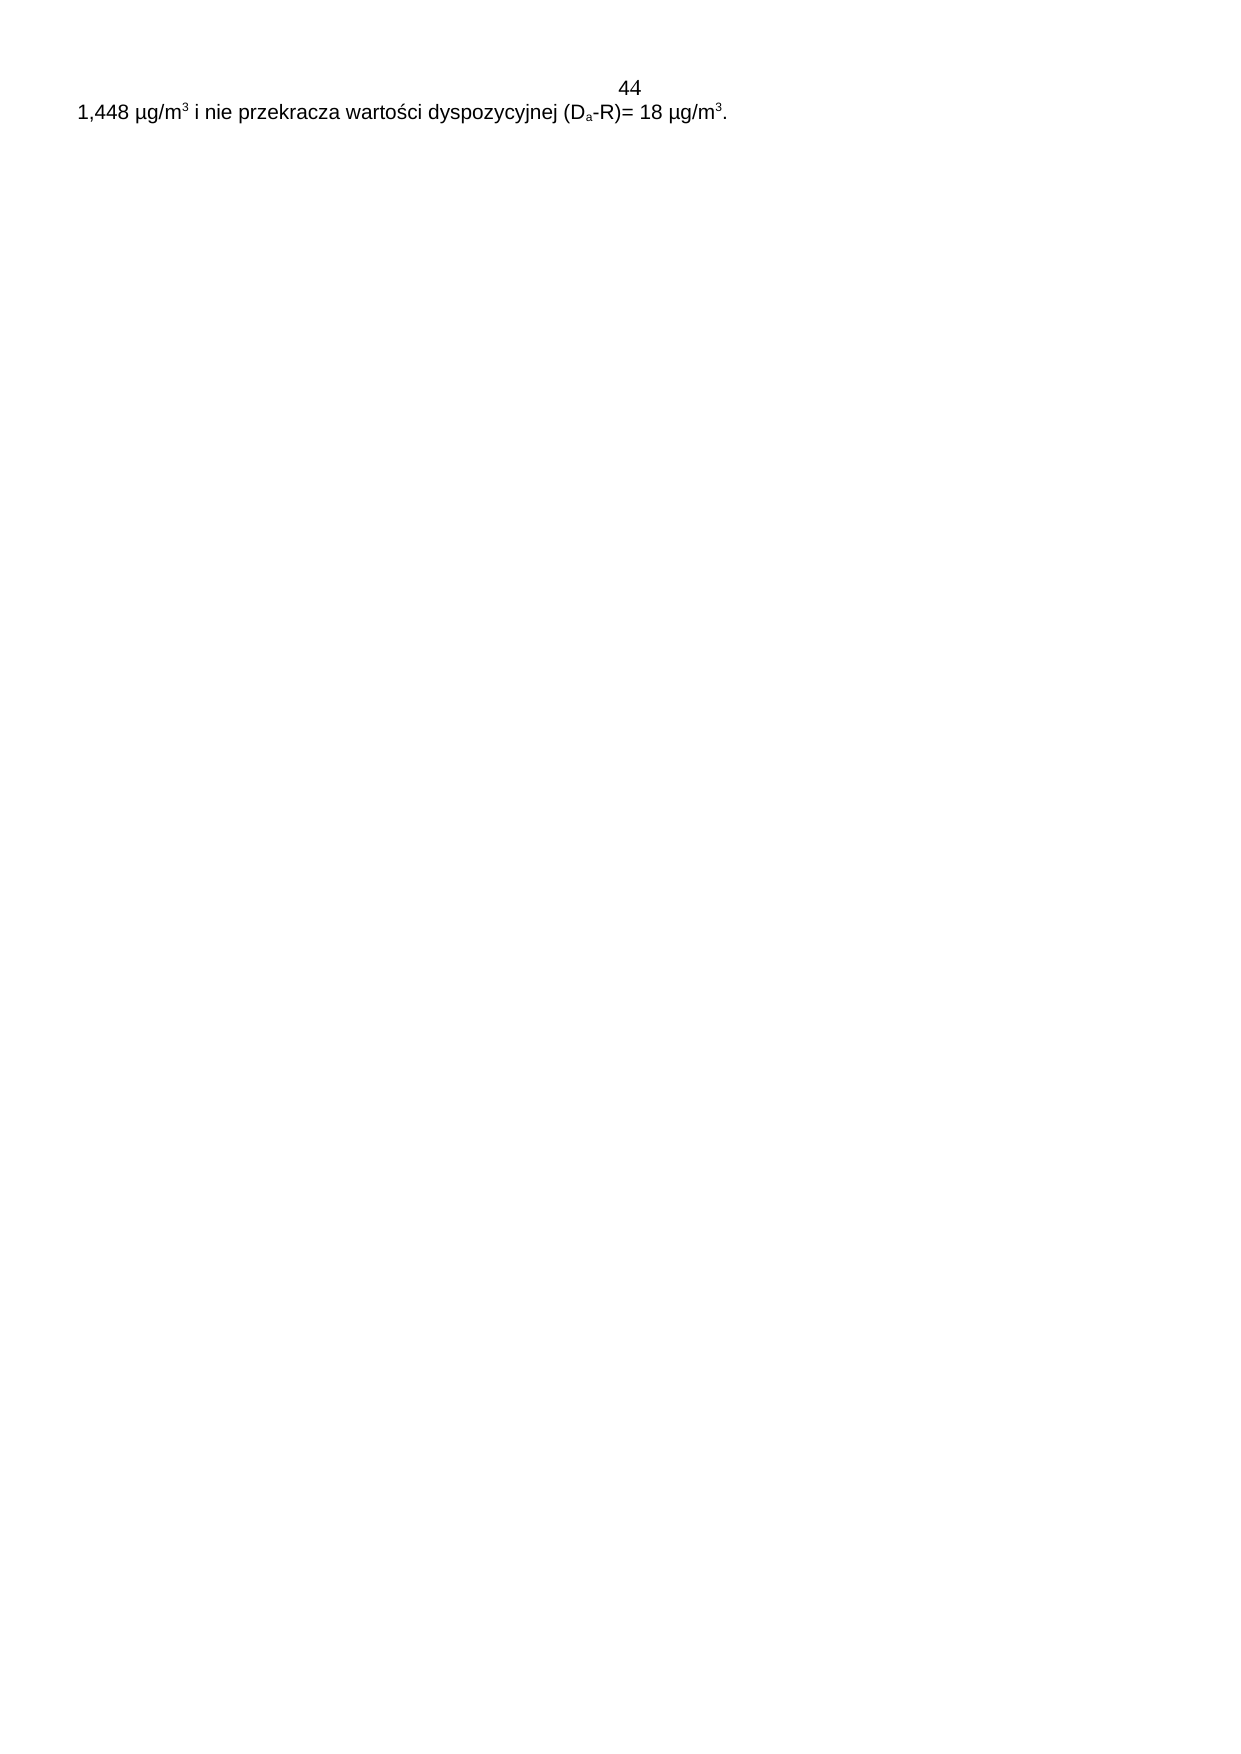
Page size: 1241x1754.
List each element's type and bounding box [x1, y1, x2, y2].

text [77, 100, 1182, 124]
